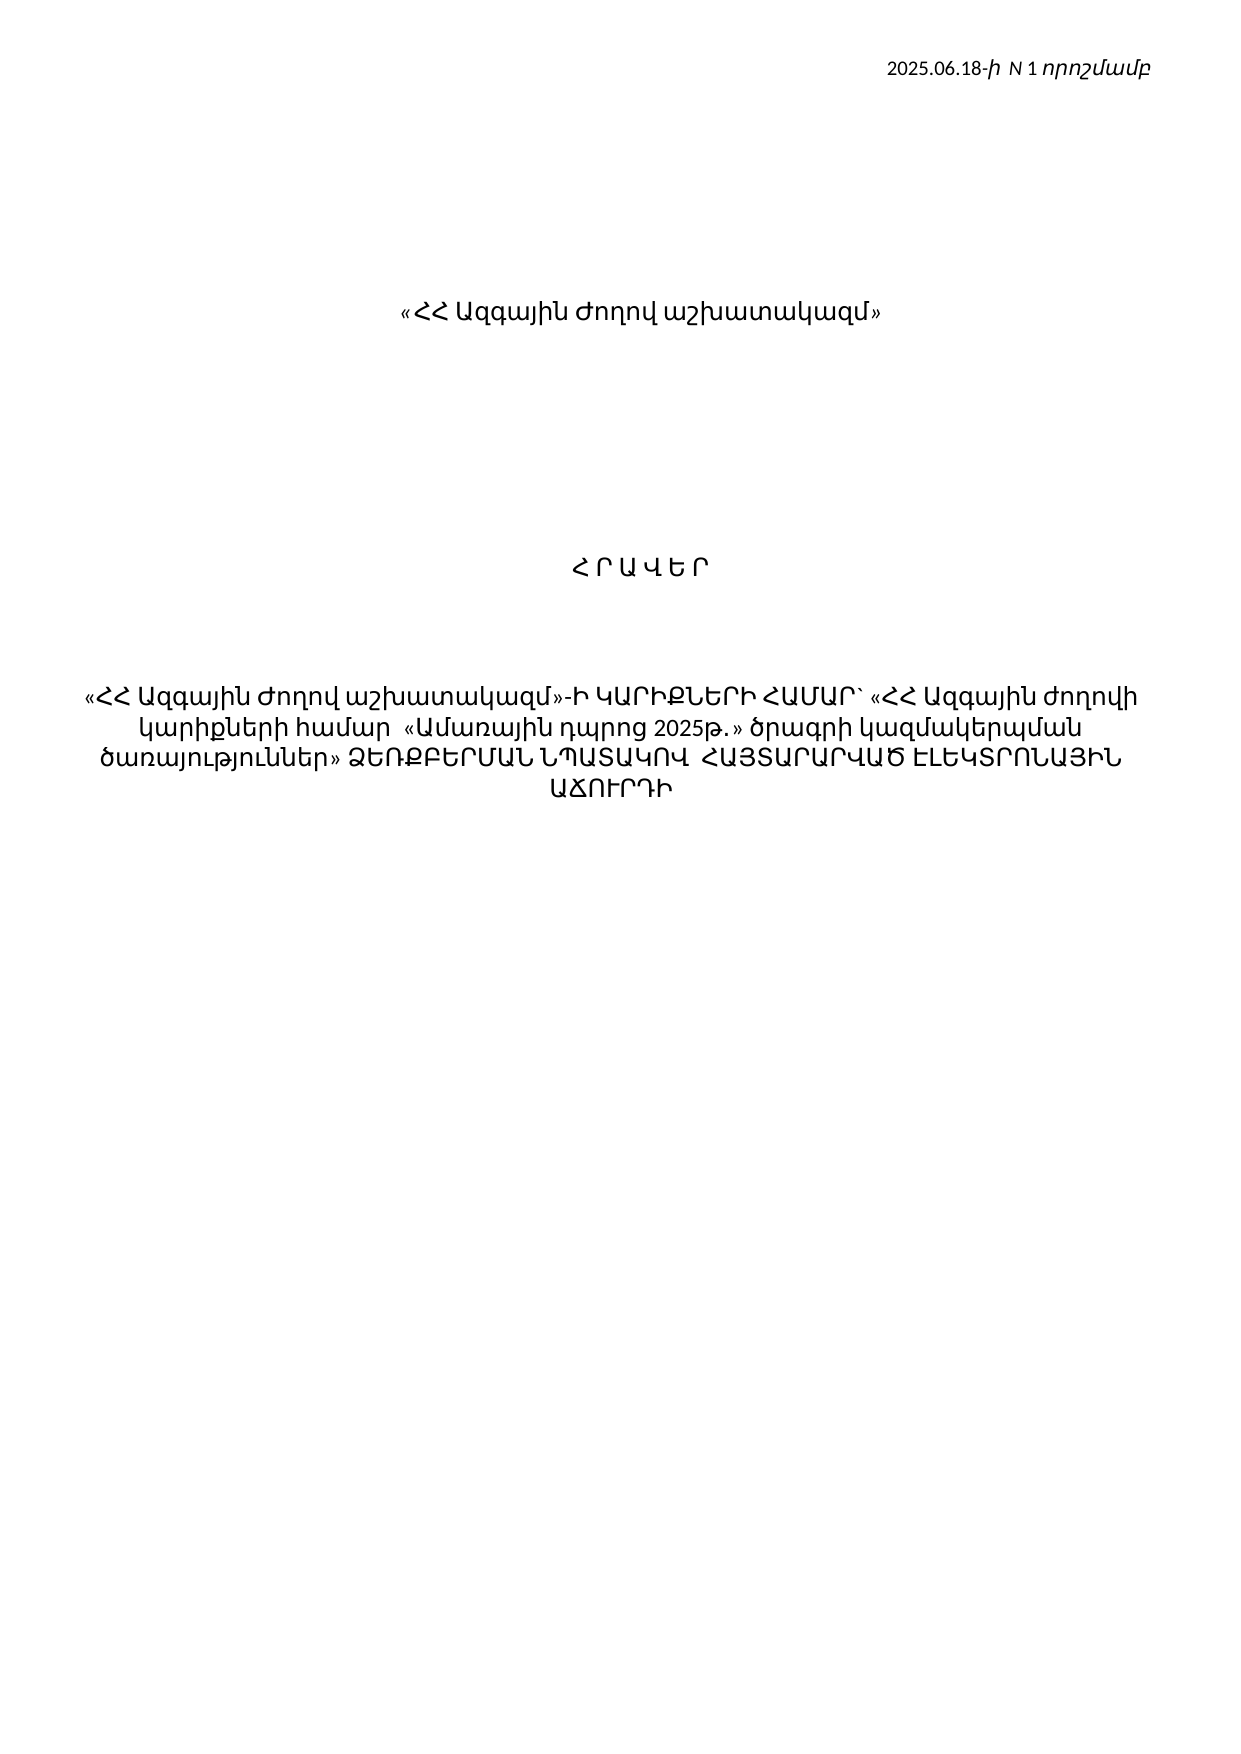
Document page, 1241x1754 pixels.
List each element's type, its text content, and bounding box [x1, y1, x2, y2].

text Հ Ր Ա Վ Ե Ր [69, 552, 1152, 583]
text «ՀՀ Ազգային Ժողով աշխատակազմ»-Ի ԿԱՐԻՔՆԵՐԻ ՀԱՄԱՐ` «ՀՀ Ազգային ժողովի կարիքների համար «Ամառային դպրոց 2025թ․» ծրագրի կազմակերպման ծառայություններ» ՁԵՌՔԲԵՐՄԱՆ ՆՊԱՏԱԿՈՎ ՀԱՅՏԱՐԱՐՎԱԾ ԷԼԵԿՏՐՈՆԱՅԻՆ ԱՃՈՒՐԴԻ [69, 681, 1152, 803]
text « ՀՀ Ազգային Ժողով աշխատակազմ» [69, 296, 1152, 327]
text 2025.06.18 -ի N 1 որոշմամբ [69, 56, 1152, 81]
